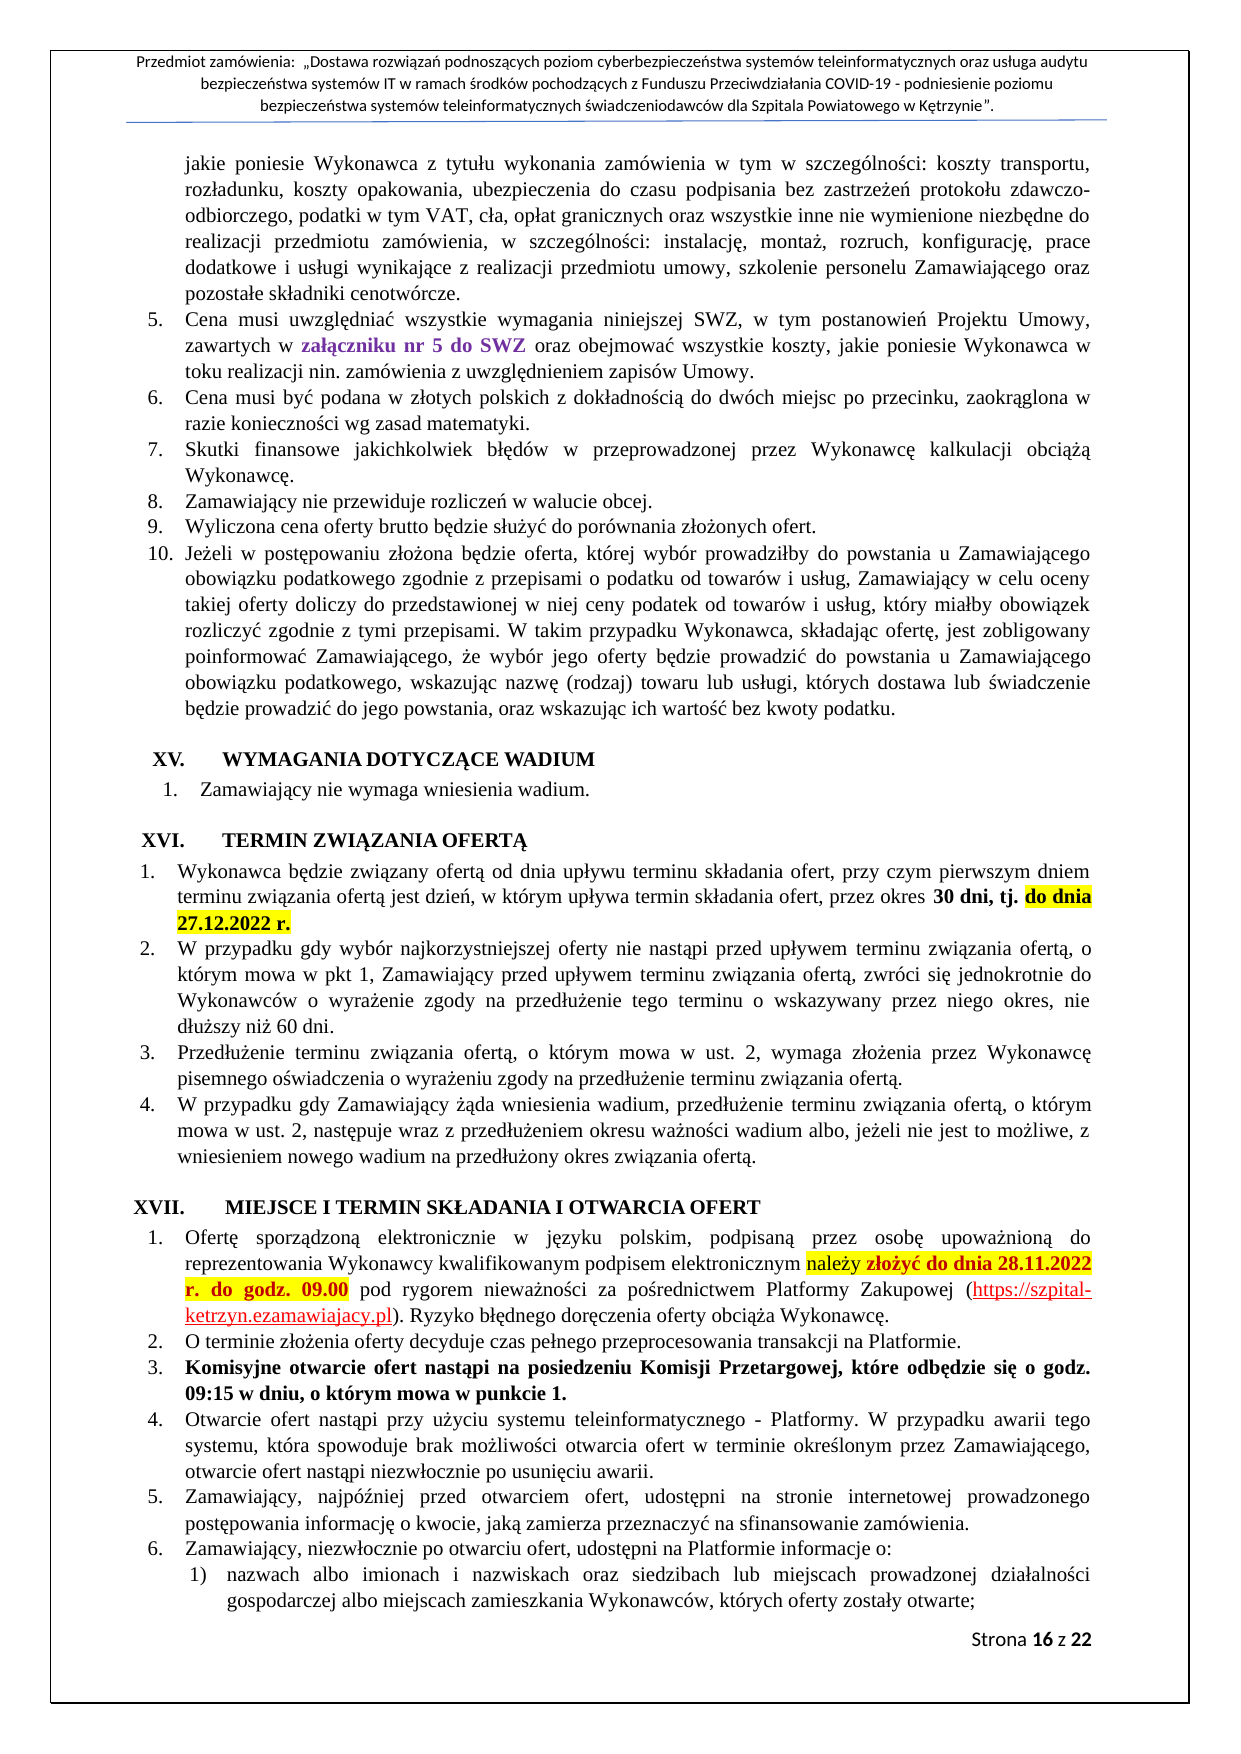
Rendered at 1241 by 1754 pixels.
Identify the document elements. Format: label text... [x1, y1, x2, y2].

list Zamawiający nie przewiduje rozliczeń w walucie obcej. [147, 488, 1092, 513]
list Przedłużenie terminu związania ofertą, o którym mowa w ust. 2, wymaga złożenia przez Wykonawcę pisemnego oświadczenia o wyrażeniu zgody na przedłużenie terminu związania ofertą. [139, 1040, 1092, 1090]
list Wyliczona cena oferty brutto będzie służyć do porównania złożonych ofert. [147, 514, 1092, 538]
list TERMIN ZWIĄZANIA OFERTĄ [185, 828, 1092, 852]
list Cena musi uwzględniać wszystkie wymagania niniejszej SWZ, w tym postanowień Projektu Umowy, zawartych w załączniku nr 5 do SWZ oraz obejmować wszystkie koszty, jakie poniesie Wykonawca w toku realizacji nin. zamówienia z uwzględnieniem zapisów Umowy. [147, 307, 1092, 383]
list WYMAGANIA DOTYCZĄCE WADIUM [185, 747, 1092, 771]
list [147, 151, 1092, 305]
list Zamawiający, najpóźniej przed otwarciem ofert, udostępni na stronie internetowej prowadzonego postępowania informację o kwocie, jaką zamierza przeznaczyć na sfinansowanie zamówienia. [147, 1484, 1092, 1534]
list nazwach albo imionach i nazwiskach oraz siedzibach lub miejscach prowadzonej działalności gospodarczej albo miejscach zamieszkania Wykonawców, których oferty zostały otwarte; [189, 1562, 1092, 1612]
list Skutki finansowe jakichkolwiek błędów w przeprowadzonej przez Wykonawcę kalkulacji obciążą Wykonawcę. [147, 437, 1092, 487]
list Otwarcie ofert nastąpi przy użyciu systemu teleinformatycznego - Platformy. W przypadku awarii tego systemu, która spowoduje brak możliwości otwarcia ofert w terminie określonym przez Zamawiającego, otwarcie ofert nastąpi niezwłocznie po usunięciu awarii. [147, 1407, 1092, 1483]
list Zamawiający, niezwłocznie po otwarciu ofert, udostępni na Platformie informacje o: [147, 1536, 1092, 1560]
list Wykonawca będzie związany ofertą od dnia upływu terminu składania ofert, przy czym pierwszym dniem terminu związania ofertą jest dzień, w którym upływa termin składania ofert, przez okres 30 dni, tj. do dnia 27.12.2022 r. [139, 858, 1092, 934]
list Komisyjne otwarcie ofert nastąpi na posiedzeniu Komisji Przetargowej, które odbędzie się o godz. 09:15 w dniu, o którym mowa w punkcie 1. [147, 1355, 1092, 1405]
list W przypadku gdy Zamawiający żąda wniesienia wadium, przedłużenie terminu związania ofertą, o którym mowa w ust. 2, następuje wraz z przedłużeniem okresu ważności wadium albo, jeżeli nie jest to możliwe, z wniesieniem nowego wadium na przedłużony okres związania ofertą. [139, 1092, 1092, 1168]
list Jeżeli w postępowaniu złożona będzie oferta, której wybór prowadziłby do powstania u Zamawiającego obowiązku podatkowego zgodnie z przepisami o podatku od towarów i usług, Zamawiający w celu oceny takiej oferty doliczy do przedstawionej w niej ceny podatek od towarów i usług, który miałby obowiązek rozliczyć zgodnie z tymi przepisami. W takim przypadku Wykonawca, składając ofertę, jest zobligowany poinformować Zamawiającego, że wybór jego oferty będzie prowadzić do powstania u Zamawiającego obowiązku podatkowego, wskazując nazwę (rodzaj) towaru lub usługi, których dostawa lub świadczenie będzie prowadzić do jego powstania, oraz wskazując ich wartość bez kwoty podatku. [147, 540, 1092, 720]
list W przypadku gdy wybór najkorzystniejszej oferty nie nastąpi przed upływem terminu związania ofertą, o którym mowa w pkt 1, Zamawiający przed upływem terminu związania ofertą, zwróci się jednokrotnie do Wykonawców o wyrażenie zgody na przedłużenie tego terminu o wskazywany przez niego okres, nie dłuższy niż 60 dni. [139, 936, 1092, 1038]
list Cena musi być podana w złotych polskich z dokładnością do dwóch miejsc po przecinku, zaokrąglona w razie konieczności wg zasad matematyki. [147, 385, 1092, 435]
list MIEJSCE I TERMIN SKŁADANIA I OTWARCIA OFERT [185, 1195, 1092, 1219]
list O terminie złożenia oferty decyduje czas pełnego przeprocesowania transakcji na Platformie. [147, 1329, 1092, 1353]
list Ofertę sporządzoną elektronicznie w języku polskim, podpisaną przez osobę upoważnioną do reprezentowania Wykonawcy kwalifikowanym podpisem elektronicznym należy złożyć do dnia 28.11.2022 r. do godz. 09.00 pod rygorem nieważności za pośrednictwem Platformy Zakupowej (https://szpital-ketrzyn.ezamawiajacy.pl). Ryzyko błędnego doręczenia oferty obciąża Wykonawcę. [147, 1225, 1092, 1327]
list Zamawiający nie wymaga wniesienia wadium. [162, 777, 1092, 801]
